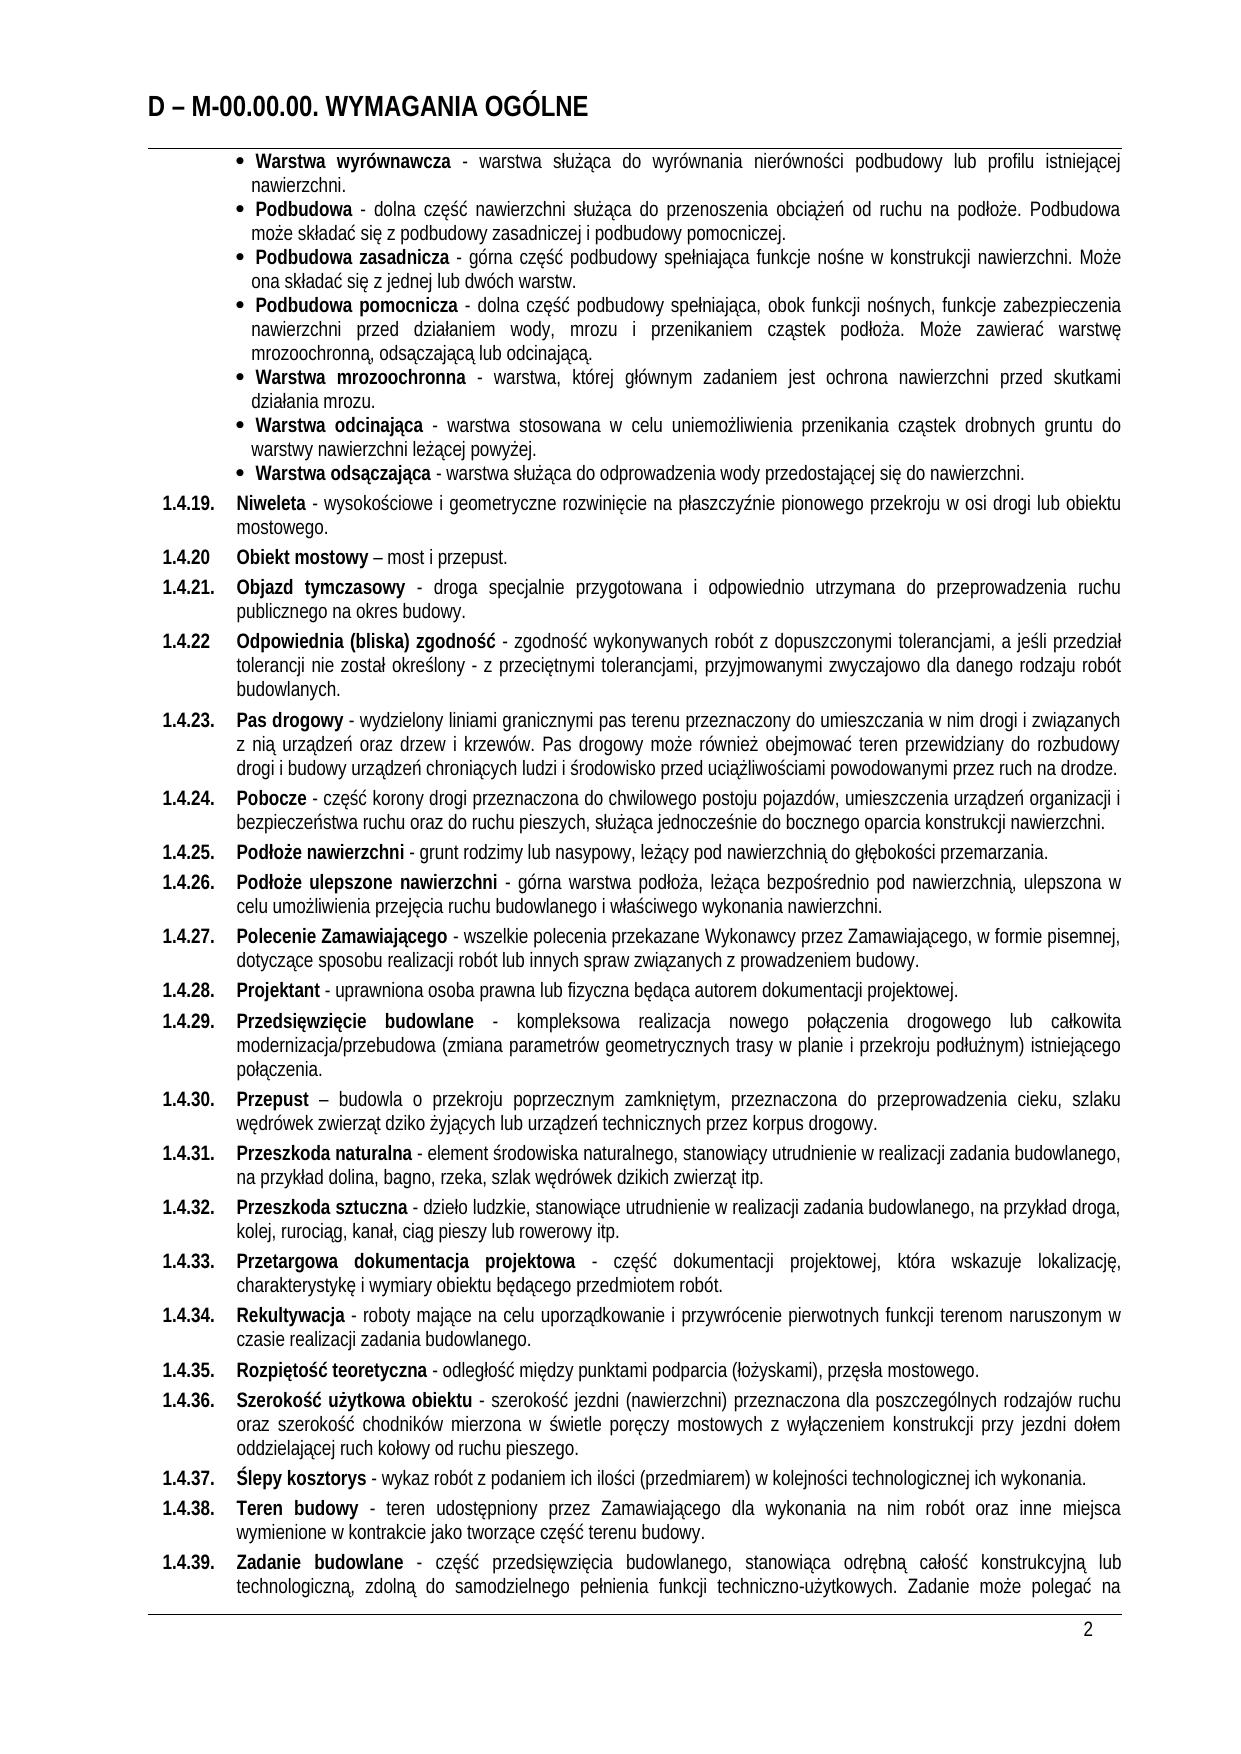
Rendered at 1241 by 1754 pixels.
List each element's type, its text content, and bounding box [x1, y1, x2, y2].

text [162, 1550, 1122, 1598]
text 1.4.34. Rekultywacja - roboty mające na celu uporządkowanie i przywrócenie pierwotnych funkcji terenom naruszonym w czasie realizacji zadania budowlanego. [162, 1303, 1122, 1351]
text 1.4.32. Przeszkoda sztuczna - dzieło ludzkie, stanowiące utrudnienie w realizacji zadania budowlanego, na przykład droga, kolej, rurociąg, kanał, ciąg pieszy lub rowerowy itp. [162, 1195, 1122, 1243]
text 1.4.38. Teren budowy - teren udostępniony przez Zamawiającego dla wykonania na nim robót oraz inne miejsca wymienione w kontrakcie jako tworzące część terenu budowy. [162, 1496, 1122, 1544]
text 1.4.29. Przedsięwzięcie budowlane - kompleksowa realizacja nowego połączenia drogowego lub całkowita modernizacja/przebudowa (zmiana parametrów geometrycznych trasy w planie i przekroju podłużnym) istniejącego połączenia. [162, 1008, 1122, 1080]
subtitle Warstwa odcinająca - warstwa stosowana w celu uniemożliwienia przenikania cząstek drobnych gruntu do warstwy nawierzchni leżącej powyżej. [236, 413, 1122, 461]
text 1.4.27. Polecenie Zamawiającego - wszelkie polecenia przekazane Wykonawcy przez Zamawiającego, w formie pisemnej, dotyczące sposobu realizacji robót lub innych spraw związanych z prowadzeniem budowy. [162, 924, 1122, 972]
subtitle Warstwa mrozoochronna - warstwa, której głównym zadaniem jest ochrona nawierzchni przed skutkami działania mrozu. [236, 365, 1122, 413]
text 1.4.31. Przeszkoda naturalna - element środowiska naturalnego, stanowiący utrudnienie w realizacji zadania budowlanego, na przykład dolina, bagno, rzeka, szlak wędrówek dzikich zwierząt itp. [162, 1141, 1122, 1189]
subtitle Podbudowa zasadnicza - górna część podbudowy spełniająca funkcje nośne w konstrukcji nawierzchni. Może ona składać się z jednej lub dwóch warstw. [236, 245, 1122, 293]
subtitle Podbudowa - dolna część nawierzchni służąca do przenoszenia obciążeń od ruchu na podłoże. Podbudowa może składać się z podbudowy zasadniczej i podbudowy pomocniczej. [236, 197, 1122, 245]
text 1.4.36. Szerokość użytkowa obiektu - szerokość jezdni (nawierzchni) przeznaczona dla poszczególnych rodzajów ruchu oraz szerokość chodników mierzona w świetle poręczy mostowych z wyłączeniem konstrukcji przy jezdni dołem oddzielającej ruch kołowy od ruchu pieszego. [162, 1388, 1122, 1459]
text 1.4.33. Przetargowa dokumentacja projektowa - część dokumentacji projektowej, która wskazuje lokalizację, charakterystykę i wymiary obiektu będącego przedmiotem robót. [162, 1249, 1122, 1297]
text 1.4.21. Objazd tymczasowy - droga specjalnie przygotowana i odpowiednio utrzymana do przeprowadzenia ruchu publicznego na okres budowy. [162, 575, 1122, 623]
text 1.4.20 Obiekt mostowy – most i przepust. [162, 545, 1122, 569]
text 1.4.35. Rozpiętość teoretyczna - odległość między punktami podparcia (łożyskami), przęsła mostowego. [162, 1357, 1122, 1381]
text 1.4.24. Pobocze - część korony drogi przeznaczona do chwilowego postoju pojazdów, umieszczenia urządzeń organizacji i bezpieczeństwa ruchu oraz do ruchu pieszych, służąca jednocześnie do bocznego oparcia konstrukcji nawierzchni. [162, 786, 1122, 833]
subtitle Warstwa odsączająca - warstwa służąca do odprowadzenia wody przedostającej się do nawierzchni. [236, 461, 1122, 484]
subtitle Warstwa wyrównawcza - warstwa służąca do wyrównania nierówności podbudowy lub profilu istniejącej nawierzchni. [236, 149, 1122, 197]
text 1.4.28. Projektant - uprawniona osoba prawna lub fizyczna będąca autorem dokumentacji projektowej. [162, 978, 1122, 1002]
text 1.4.25. Podłoże nawierzchni - grunt rodzimy lub nasypowy, leżący pod nawierzchnią do głębokości przemarzania. [162, 840, 1122, 864]
text 1.4.30. Przepust – budowla o przekroju poprzecznym zamkniętym, przeznaczona do przeprowadzenia cieku, szlaku wędrówek zwierząt dziko żyjących lub urządzeń technicznych przez korpus drogowy. [162, 1087, 1122, 1134]
text 1.4.37. Ślepy kosztorys - wykaz robót z podaniem ich ilości (przedmiarem) w kolejności technologicznej ich wykonania. [162, 1466, 1122, 1490]
text 1.4.26. Podłoże ulepszone nawierzchni - górna warstwa podłoża, leżąca bezpośrednio pod nawierzchnią, ulepszona w celu umożliwienia przejęcia ruchu budowlanego i właściwego wykonania nawierzchni. [162, 870, 1122, 918]
subtitle Podbudowa pomocnicza - dolna część podbudowy spełniająca, obok funkcji nośnych, funkcje zabezpieczenia nawierzchni przed działaniem wody, mrozu i przenikaniem cząstek podłoża. Może zawierać warstwę mrozoochronną, odsączającą lub odcinającą. [236, 293, 1122, 365]
text 1.4.22 Odpowiednia (bliska) zgodność - zgodność wykonywanych robót z dopuszczonymi tolerancjami, a jeśli przedział tolerancji nie został określony - z przeciętnymi tolerancjami, przyjmowanymi zwyczajowo dla danego rodzaju robót budowlanych. [162, 629, 1122, 701]
text 1.4.19. Niweleta - wysokościowe i geometryczne rozwinięcie na płaszczyźnie pionowego przekroju w osi drogi lub obiektu mostowego. [162, 491, 1122, 539]
text 1.4.23. Pas drogowy - wydzielony liniami granicznymi pas terenu przeznaczony do umieszczania w nim drogi i związanych z nią urządzeń oraz drzew i krzewów. Pas drogowy może również obejmować teren przewidziany do rozbudowy drogi i budowy urządzeń chroniących ludzi i środowisko przed uciążliwościami powodowanymi przez ruch na drodze. [162, 707, 1122, 779]
